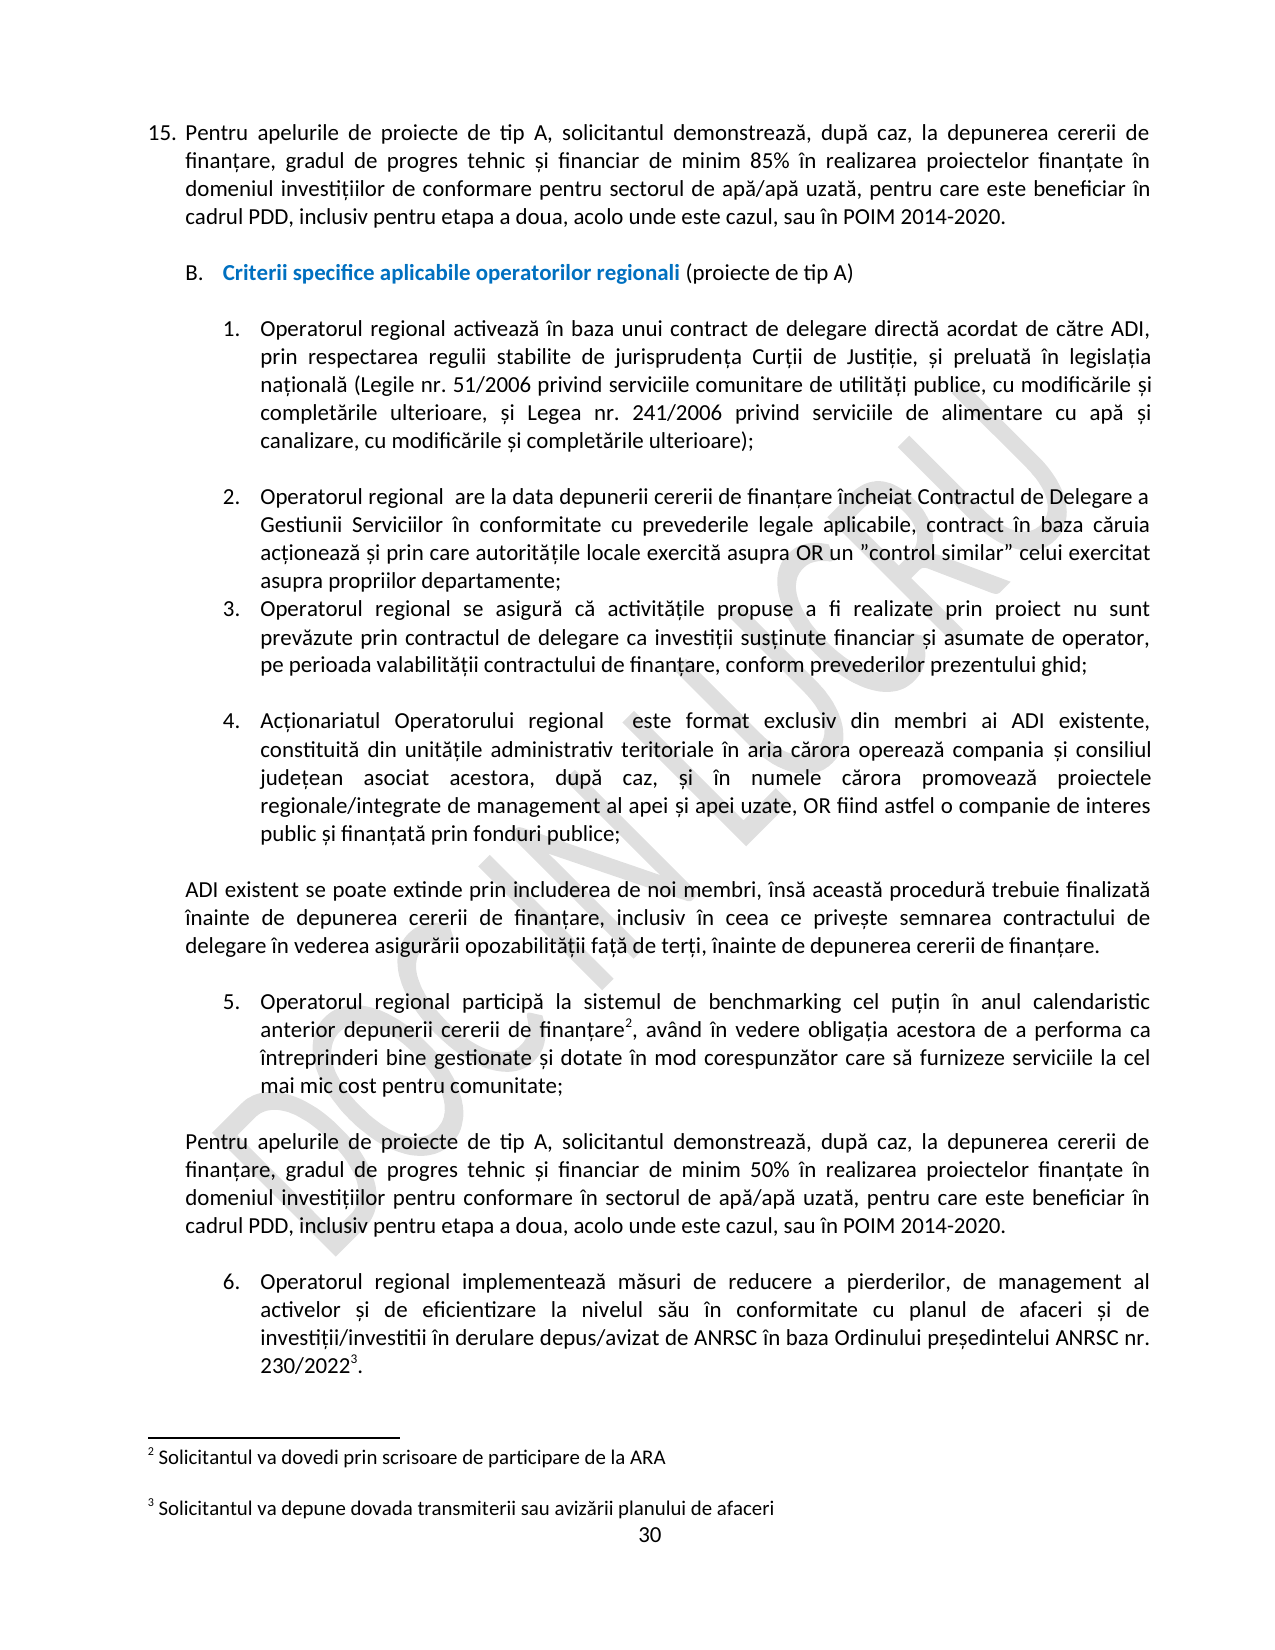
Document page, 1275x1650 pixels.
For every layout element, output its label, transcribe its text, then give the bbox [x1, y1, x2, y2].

text Pentru apelurile de proiecte de tip A, solicitantul demonstrează, după caz, la depunerea cererii de finanțare, gradul de progres tehnic și financiar de minim 50% în realizarea proiectelor finanțate în domeniul investițiilor pentru conformare în sectorul de apă/apă uzată, pentru care este beneficiar în cadrul PDD, inclusiv pentru etapa a doua, acolo unde este cazul, sau în POIM 2014-2020. [185, 1127, 1152, 1239]
list Operatorul regional are la data depunerii cererii de finanțare încheiat Contractul de Delegare a Gestiunii Serviciilor în conformitate cu prevederile legale aplicabile, contract în baza căruia acționează și prin care autorităţile locale exercită asupra OR un ”control similar” celui exercitat asupra propriilor departamente; [223, 482, 1152, 594]
list ADI existent se poate extinde prin includerea de noi membri, însă această procedură trebuie finalizată înainte de depunerea cererii de finanțare, inclusiv în ceea ce privește semnarea contractului de delegare în vederea asigurării opozabilității față de terți, înainte de depunerea cererii de finanțare. [185, 875, 1152, 959]
list Operatorul regional implementează măsuri de reducere a pierderilor, de management al activelor și de eficientizare la nivelul său în conformitate cu planul de afaceri și de investiții/investitii în derulare depus/avizat de ANRSC în baza Ordinului președintelui ANRSC nr. 230/2022. [223, 1267, 1152, 1379]
list Operatorul regional se asigură că activitățile propuse a fi realizate prin proiect nu sunt prevăzute prin contractul de delegare ca investiții susținute financiar și asumate de operator, pe perioada valabilității contractului de finanțare, conform prevederilor prezentului ghid; [223, 594, 1152, 679]
list Operatorul regional activează în baza unui contract de delegare directă acordat de către ADI, prin respectarea regulii stabilite de jurisprudenţa Curţii de Justiţie, şi preluată în legislaţia naţională (Legile nr. 51/2006 privind serviciile comunitare de utilităţi publice, cu modificările şi completările ulterioare, şi Legea nr. 241/2006 privind serviciile de alimentare cu apă şi canalizare, cu modificările şi completările ulterioare); [223, 314, 1152, 454]
list Operatorul regional participă la sistemul de benchmarking cel puțin în anul calendaristic anterior depunerii cererii de finanțare, având în vedere obligația acestora de a performa ca întreprinderi bine gestionate și dotate în mod corespunzător care să furnizeze serviciile la cel mai mic cost pentru comunitate; [223, 987, 1152, 1099]
list Criterii specifice aplicabile operatorilor regionali (proiecte de tip A) [185, 258, 1152, 286]
list Acţionariatul Operatorului regional este format exclusiv din membri ai ADI existente, constituită din unitățile administrativ teritoriale în aria cărora operează compania şi consiliul judeţean asociat acestora, după caz, şi în numele cărora promovează proiectele regionale/integrate de management al apei şi apei uzate, OR fiind astfel o companie de interes public şi finanţată prin fonduri publice; [223, 707, 1152, 847]
list Pentru apelurile de proiecte de tip A, solicitantul demonstrează, după caz, la depunerea cererii de finanțare, gradul de progres tehnic și financiar de minim 85% în realizarea proiectelor finanțate în domeniul investițiilor de conformare pentru sectorul de apă/apă uzată, pentru care este beneficiar în cadrul PDD, inclusiv pentru etapa a doua, acolo unde este cazul, sau în POIM 2014-2020. [148, 118, 1152, 230]
